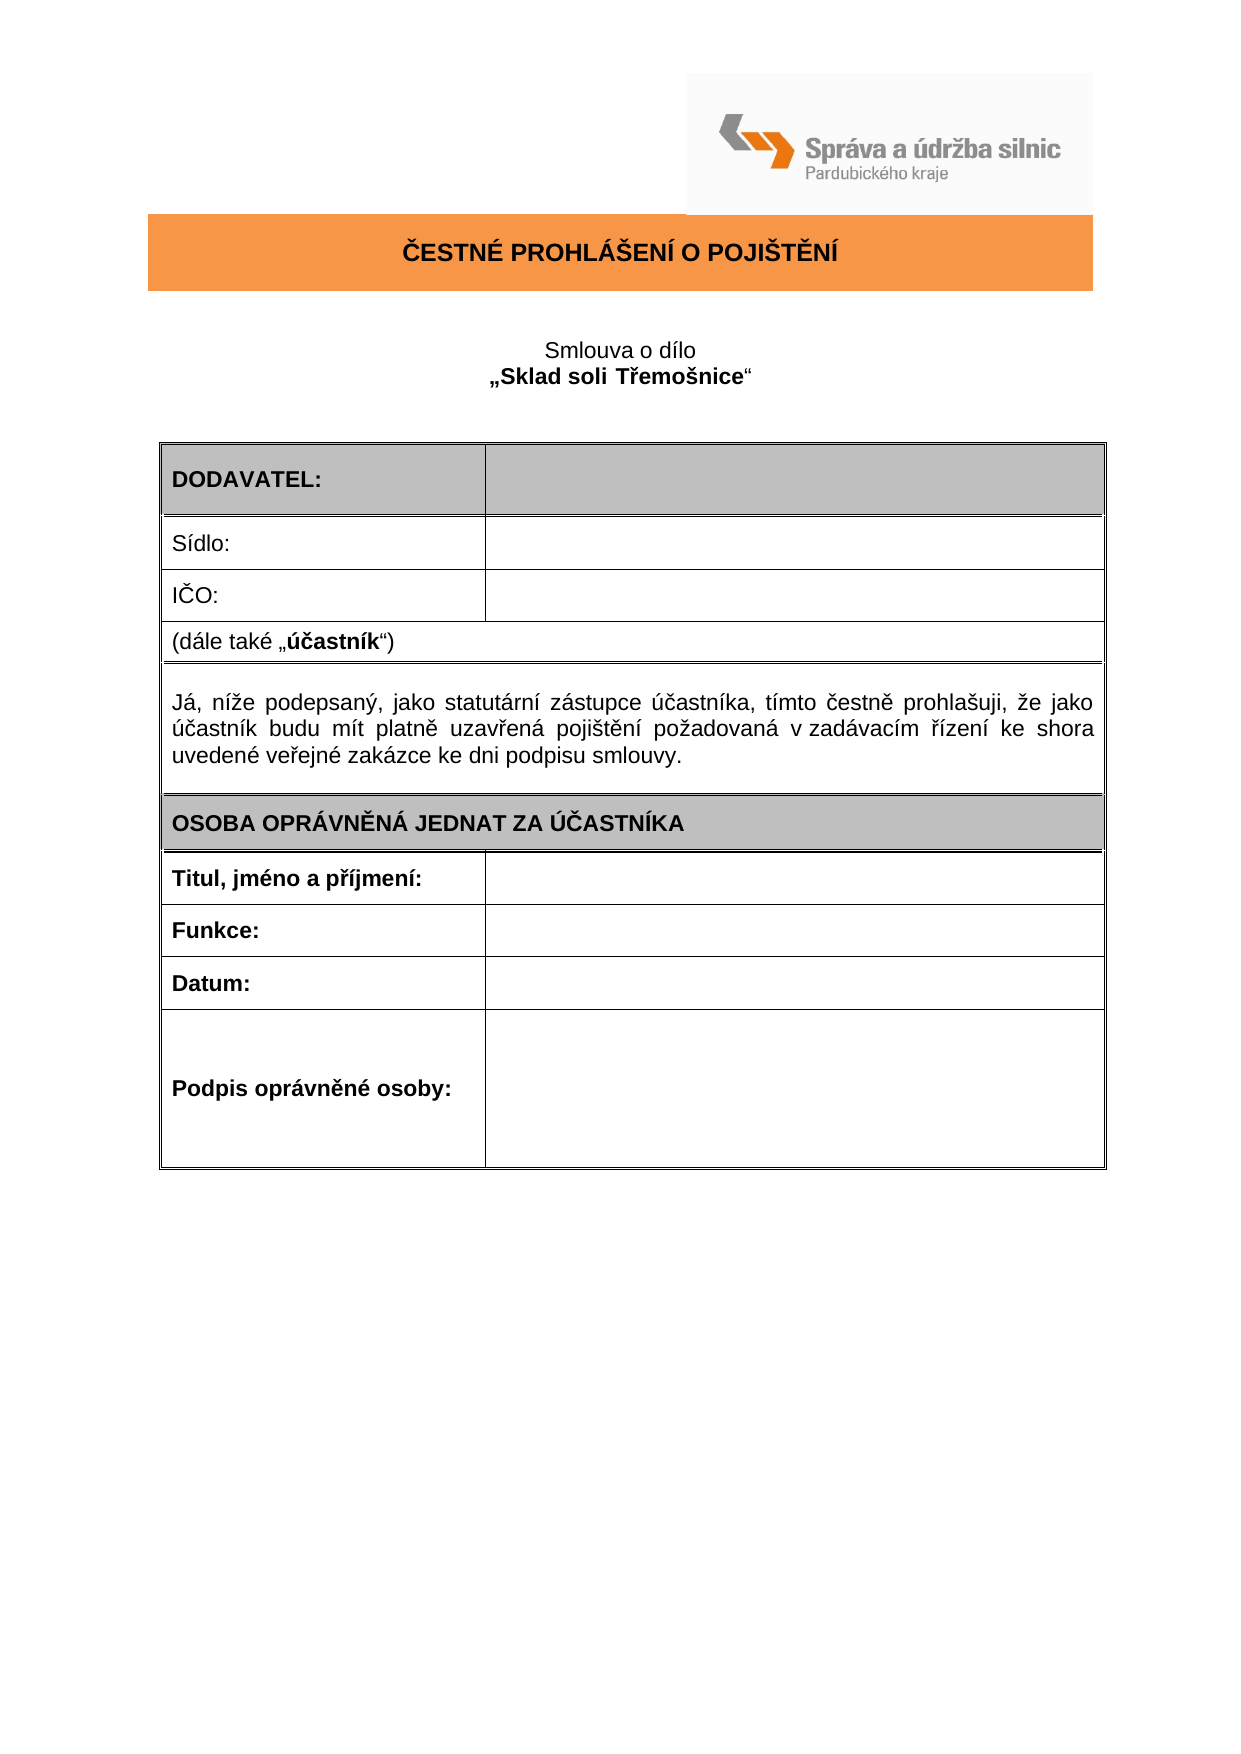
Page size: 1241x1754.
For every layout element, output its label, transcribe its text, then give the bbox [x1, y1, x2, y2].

table_cell [486, 905, 1104, 956]
table_cell Funkce: [162, 905, 485, 956]
table_cell [486, 849, 1105, 904]
picture [686, 73, 1093, 215]
table_cell [486, 1010, 1104, 1167]
table_cell [486, 957, 1104, 1008]
table_cell Datum: [162, 957, 485, 1008]
text Smlouva o dílo [148, 337, 1093, 363]
table_cell [486, 514, 1105, 568]
table_header [486, 445, 1104, 514]
table_cell Sídlo: [160, 514, 485, 568]
table_cell osoba oprávněná jednat za účastníka [160, 793, 1105, 849]
text „Sklad soli Třemošnice“ [148, 363, 1093, 389]
table_cell Já, níže podepsaný, jako statutární zástupce účastníka, tímto čestně prohlašuji, že jako účastník budu mít platně uzavřená pojištění požadovaná v zadávacím řízení ke shora uvedené veřejné zakázce ke dni podpisu smlouvy. [162, 661, 1104, 793]
text Čestné prohlášení o pojištění [148, 238, 1093, 267]
table_cell (dále také „účastník“) [162, 622, 1104, 661]
table_cell IČO: [162, 570, 485, 621]
table_cell Titul, jméno a příjmení: [160, 849, 485, 904]
table_header DODAVATEL: [162, 445, 485, 514]
table_cell Podpis oprávněné osoby: [162, 1010, 485, 1167]
table_cell [486, 570, 1104, 621]
